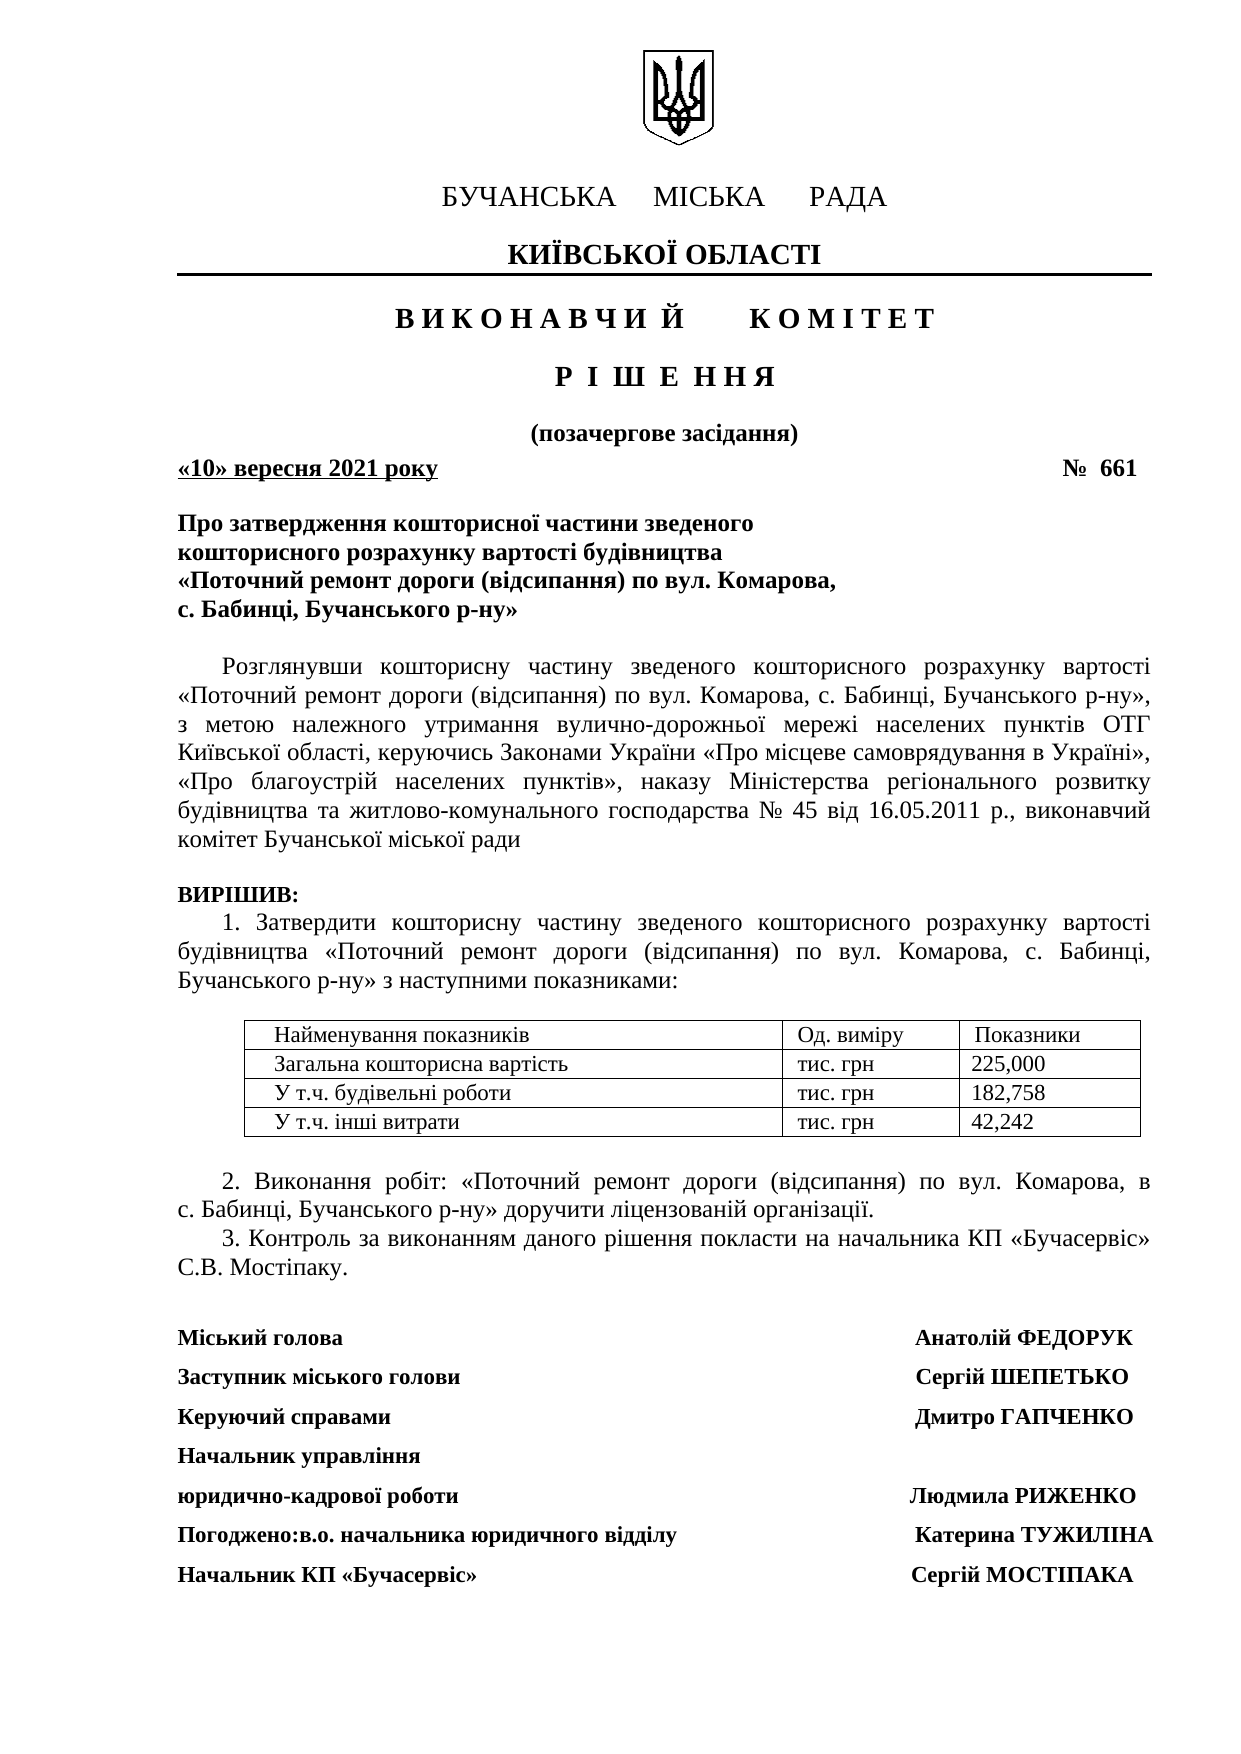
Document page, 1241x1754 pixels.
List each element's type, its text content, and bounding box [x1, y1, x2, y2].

text КИЇВСЬКОЇ ОБЛАСТІ [177, 237, 1152, 273]
table_cell У т.ч. будівельні роботи [245, 1079, 782, 1107]
text В И К О Н А В Ч И Й К О М І Т Е Т [177, 301, 1152, 334]
text с. Бабинці, Бучанського р-ну» [177, 594, 856, 623]
table_cell тис. грн [783, 1108, 959, 1136]
text 2. Виконання робіт: «Поточний ремонт дороги (відсипання) по вул. Комарова, в с. Бабинці, Бучанського р-ну» доручити ліцензованій організації. [177, 1166, 1152, 1223]
table_cell 182,758 [960, 1079, 1140, 1107]
text Про затвердження кошторисної частини зведеного кошторисного розрахунку вартості будівництва [177, 508, 856, 566]
text Начальник КП «Бучасервіс» Сергій МОСТІПАКА [177, 1561, 1152, 1587]
text «10» вересня 2021 року № 661 [177, 453, 1152, 482]
table_cell тис. грн [783, 1050, 959, 1078]
table_cell 42,242 [960, 1108, 1140, 1136]
table_cell 225,000 [960, 1050, 1140, 1078]
text (позачергове засідання) [177, 418, 1152, 447]
text Заступник міського голови Сергій ШЕПЕТЬКО [177, 1363, 1152, 1390]
table_cell тис. грн [783, 1079, 959, 1107]
text ВИРІШИВ: [177, 881, 1152, 907]
table_header Найменування показників [245, 1021, 782, 1049]
table_cell У т.ч. інші витрати [245, 1108, 782, 1136]
text Погоджено:в.о. начальника юридичного відділу Катерина ТУЖИЛІНА [177, 1521, 1167, 1548]
text Начальник управління [177, 1442, 1152, 1469]
text БУЧАНСЬКА МІСЬКА РАДА [177, 179, 1152, 212]
text юридично-кадрової роботи Людмила РИЖЕНКО [177, 1482, 1181, 1508]
text 1. Затвердити кошторисну частину зведеного кошторисного розрахунку вартості будівництва «Поточний ремонт дороги (відсипання) по вул. Комарова, с. Бабинці, Бучанського р-ну» з наступними показниками: [177, 907, 1152, 994]
text Розглянувши кошторисну частину зведеного кошторисного розрахунку вартості «Поточний ремонт дороги (відсипання) по вул. Комарова, с. Бабинці, Бучанського р-ну», з метою належного утримання вулично-дорожньої мережі населених пунктів ОТГ Київської області, керуючись Законами України «Про місцеве самоврядування в Україні», «Про благоустрій населених пунктів», наказу Міністерства регіонального розвитку будівництва та житлово-комунального господарства № 45 від 16.05.2011 р., виконавчий комітет Бучанської міської ради [177, 651, 1152, 852]
text Р І Ш Е Н Н Я [177, 359, 1152, 393]
table_header Показники [960, 1021, 1140, 1049]
text Міський голова Анатолій ФЕДОРУК [177, 1324, 1152, 1350]
table_header Од. виміру [783, 1021, 959, 1049]
text «Поточний ремонт дороги (відсипання) по вул. Комарова, [177, 566, 856, 594]
text Керуючий справами Дмитро ГАПЧЕНКО [177, 1403, 1152, 1429]
table_cell Загальна кошторисна вартість [245, 1050, 782, 1078]
text 3. Контроль за виконанням даного рішення покласти на начальника КП «Бучасервіс» С.В. Мостіпаку. [177, 1223, 1152, 1281]
